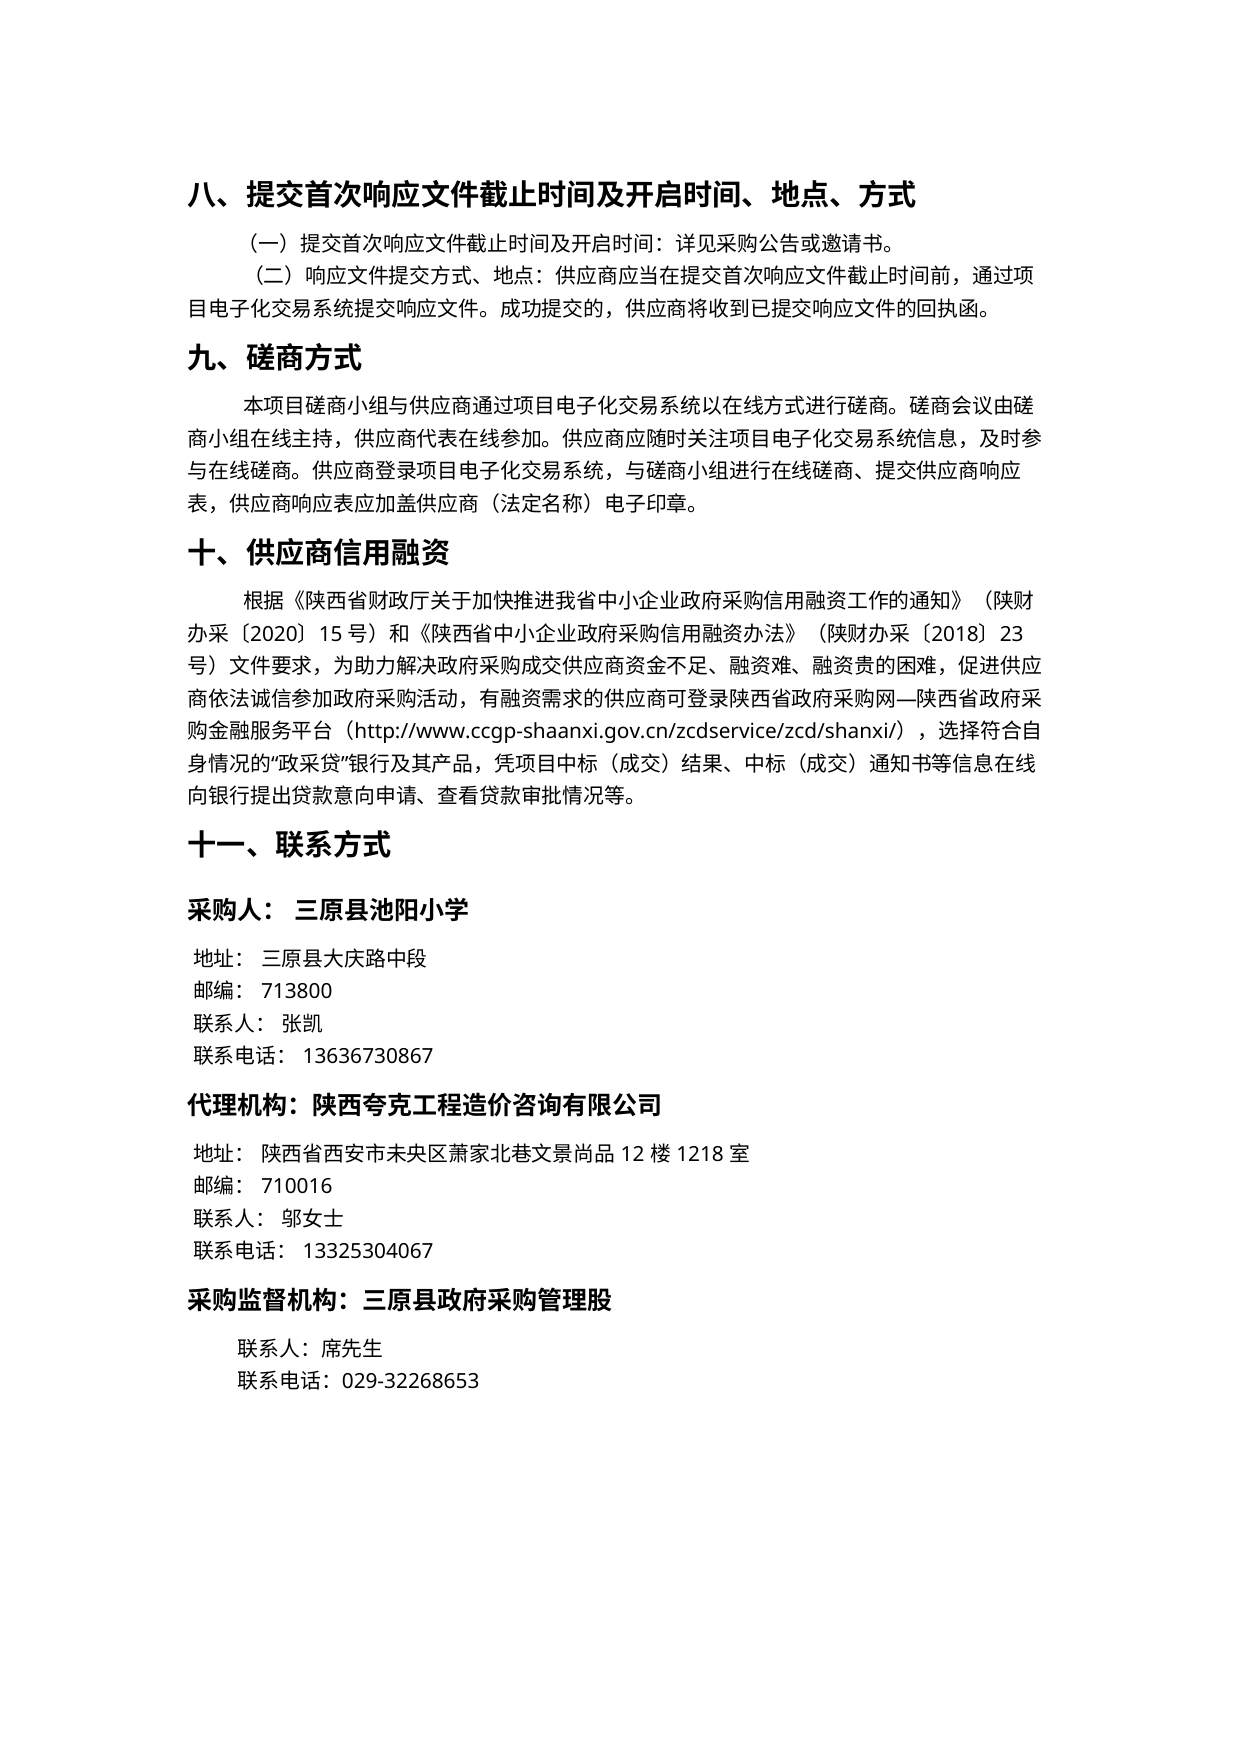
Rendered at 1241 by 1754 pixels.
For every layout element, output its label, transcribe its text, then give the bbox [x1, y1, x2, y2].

text 联系电话： 13636730867 [187, 1039, 1053, 1072]
text 本项目磋商小组与供应商通过项目电子化交易系统以在线方式进行磋商。磋商会议由磋商小组在线主持，供应商代表在线参加。供应商应随时关注项目电子化交易系统信息，及时参与在线磋商。供应商登录项目电子化交易系统，与磋商小组进行在线磋商、提交供应商响应表，供应商响应表应加盖供应商（法定名称）电子印章。 [187, 389, 1053, 519]
text 联系电话：029-32268653 [187, 1364, 1053, 1397]
text 采购人： 三原县池阳小学 [187, 877, 1053, 942]
text （一）提交首次响应文件截止时间及开启时间：详见采购公告或邀请书。 [187, 227, 1053, 259]
text 地址： 陕西省西安市未央区萧家北巷文景尚品 12 楼 1218 室 [187, 1137, 1053, 1169]
text 联系人：席先生 [187, 1332, 1053, 1364]
text 八、提交首次响应文件截止时间及开启时间、地点、方式 [187, 162, 1053, 227]
text 邮编： 713800 [187, 974, 1053, 1007]
text 地址： 三原县大庆路中段 [187, 942, 1053, 974]
text （二）响应文件提交方式、地点：供应商应当在提交首次响应文件截止时间前，通过项目电子化交易系统提交响应文件。成功提交的，供应商将收到已提交响应文件的回执函。 [187, 259, 1053, 324]
text 根据《陕西省财政厅关于加快推进我省中小企业政府采购信用融资工作的通知》（陕财办采〔2020〕15 号）和《陕西省中小企业政府采购信用融资办法》（陕财办采〔2018〕23 号）文件要求，为助力解决政府采购成交供应商资金不足、融资难、融资贵的困难，促进供应商依法诚信参加政府采购活动，有融资需求的供应商可登录陕西省政府采购网—陕西省政府采购金融服务平台（http://www.ccgp-shaanxi.gov.cn/zcdservice/zcd/shanxi/），选择符合自身情况的“政采贷”银行及其产品，凭项目中标（成交）结果、中标（成交）通知书等信息在线向银行提出贷款意向申请、查看贷款审批情况等。 [187, 584, 1053, 812]
text 十一、联系方式 [187, 812, 1053, 877]
text 采购监督机构：三原县政府采购管理股 [187, 1267, 1053, 1332]
text 联系电话： 13325304067 [187, 1234, 1053, 1267]
text 联系人： 张凯 [187, 1007, 1053, 1039]
text 邮编： 710016 [187, 1169, 1053, 1202]
text 九、磋商方式 [187, 324, 1053, 389]
text 联系人： 邬女士 [187, 1202, 1053, 1234]
text 十、供应商信用融资 [187, 519, 1053, 584]
text 代理机构：陕西夸克工程造价咨询有限公司 [187, 1072, 1053, 1137]
